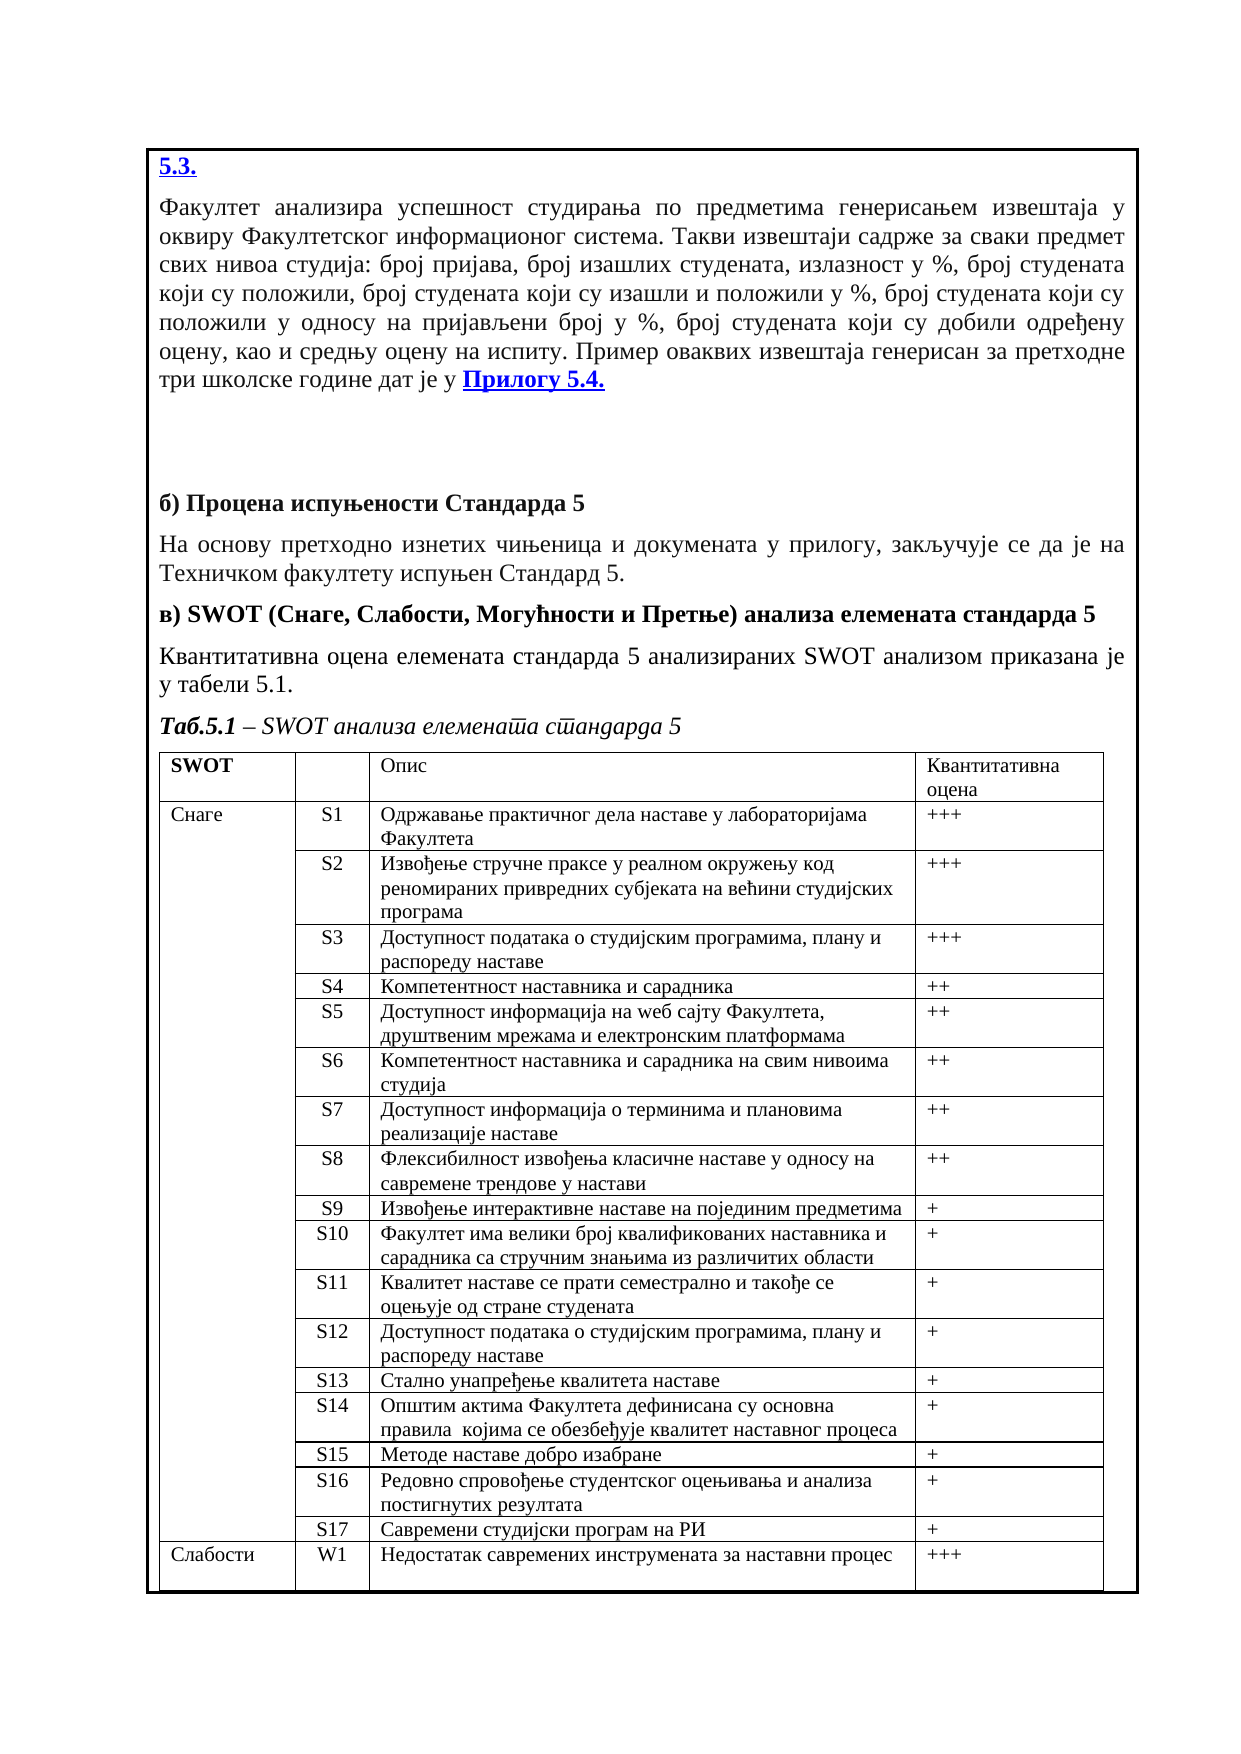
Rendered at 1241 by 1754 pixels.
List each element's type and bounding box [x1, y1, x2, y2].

table_cell [149, 151, 1136, 1591]
